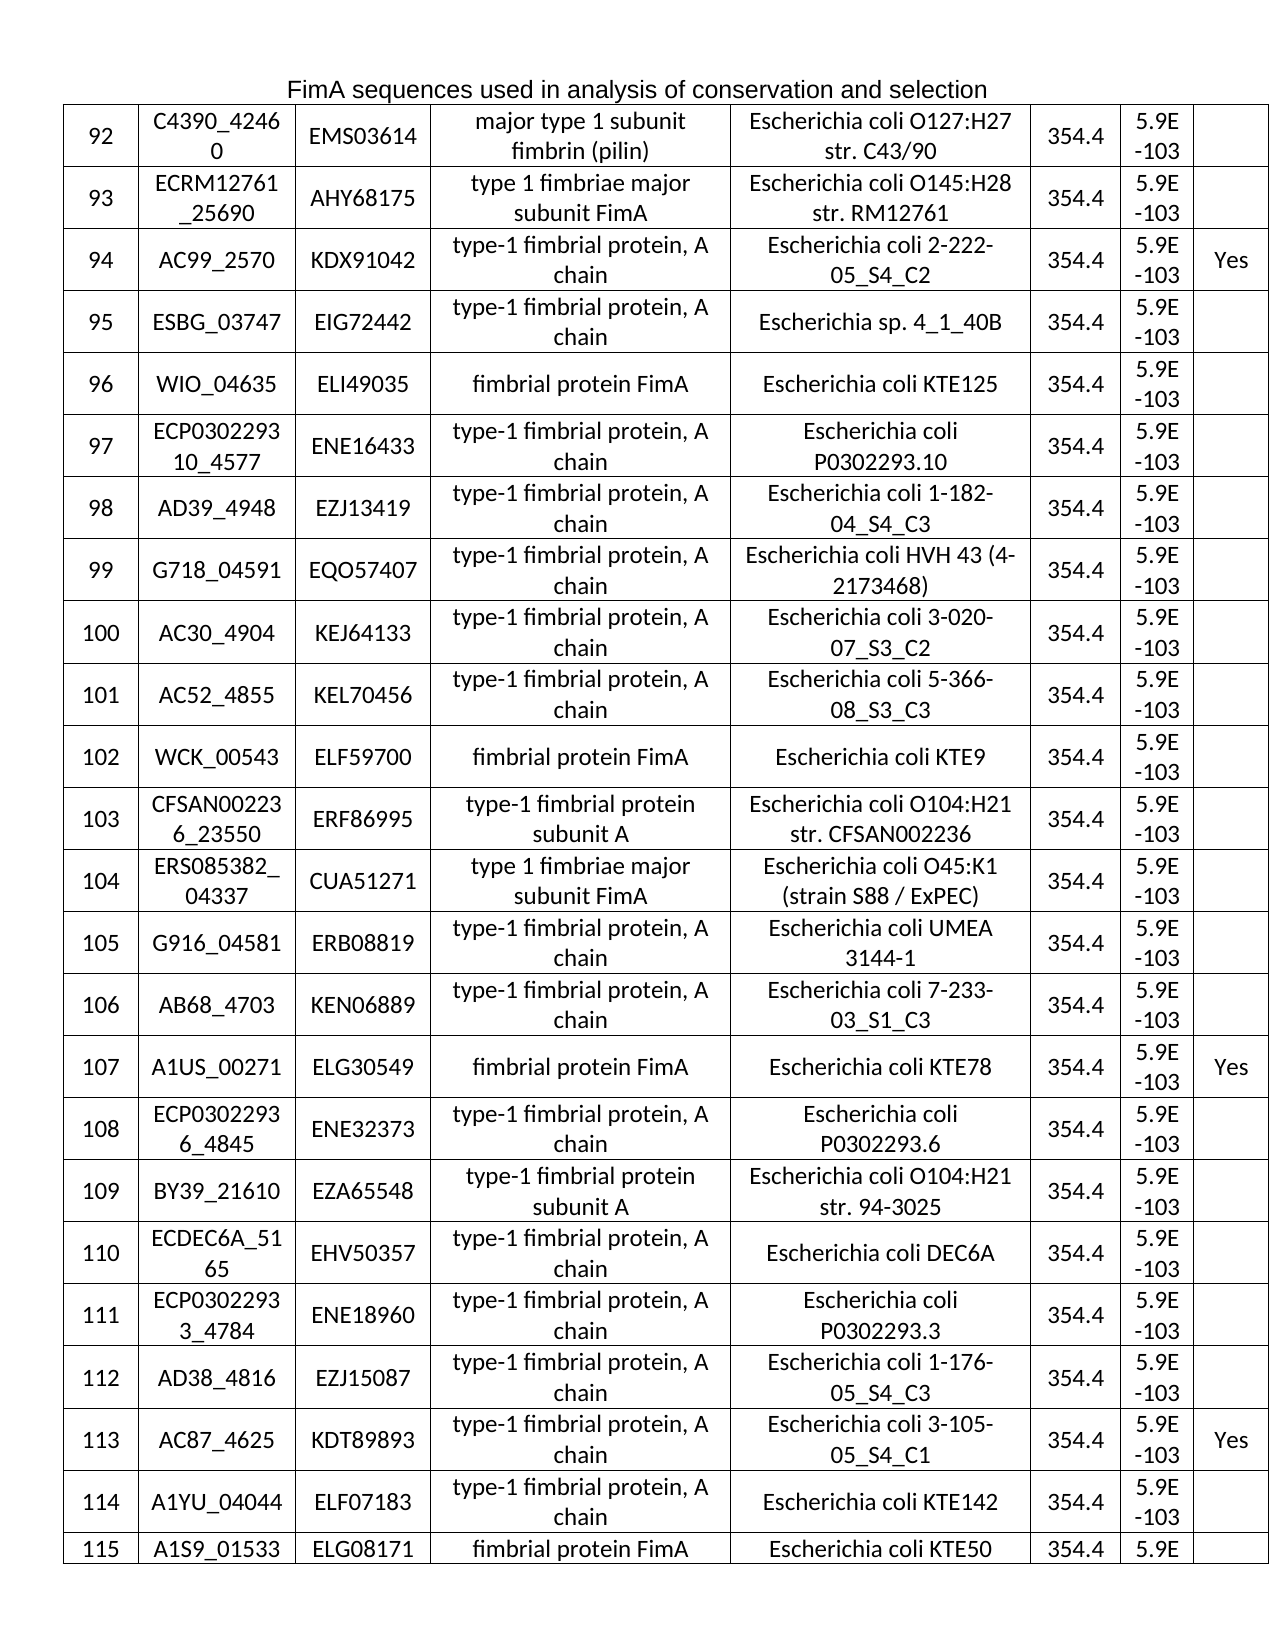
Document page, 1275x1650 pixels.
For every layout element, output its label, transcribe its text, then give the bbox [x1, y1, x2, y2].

table_cell [1194, 477, 1268, 538]
table_cell 112 [64, 1346, 138, 1407]
table_cell 113 [64, 1409, 138, 1469]
table_cell 111 [64, 1284, 138, 1345]
table_cell AC52_4855 [139, 664, 295, 724]
table_cell CUA51271 [296, 850, 430, 911]
table_cell 5.9E-103 [1121, 1346, 1193, 1407]
table_cell Escherichia coli DEC6A [731, 1222, 1030, 1283]
table_cell 110 [64, 1222, 138, 1283]
table_cell [1194, 664, 1268, 724]
table_cell fimbrial protein FimA [431, 726, 730, 787]
table_cell type-1 fimbrial protein, A chain [431, 974, 730, 1035]
table_cell Escherichia coli P0302293.10 [731, 415, 1030, 476]
table_cell type-1 fimbrial protein, A chain [431, 601, 730, 662]
table_cell Escherichia coli 3-105-05_S4_C1 [731, 1409, 1030, 1469]
table_cell G916_04581 [139, 912, 295, 973]
table_cell 354.4 [1031, 850, 1120, 911]
table_cell type 1 fimbriae major subunit FimA [431, 850, 730, 911]
table_cell A1YU_04044 [139, 1471, 295, 1532]
table_cell [1194, 974, 1268, 1035]
table_cell 5.9E-103 [1121, 477, 1193, 538]
table_cell 354.4 [1031, 167, 1120, 228]
table_cell EZA65548 [296, 1160, 430, 1221]
table_cell 5.9E-103 [1121, 353, 1193, 414]
table_cell 354.4 [1031, 1346, 1120, 1407]
table_cell 354.4 [1031, 664, 1120, 724]
table_cell EHV50357 [296, 1222, 430, 1283]
table_cell AC87_4625 [139, 1409, 295, 1469]
table_cell Yes [1194, 229, 1268, 290]
table_cell type-1 fimbrial protein, A chain [431, 664, 730, 724]
table_cell fimbrial protein FimA [431, 353, 730, 414]
table_cell ECP030229310_4577 [139, 415, 295, 476]
table_cell C4390_42460 [139, 105, 295, 166]
table_cell 102 [64, 726, 138, 787]
table_cell AC30_4904 [139, 601, 295, 662]
table_cell 5.9E-103 [1121, 974, 1193, 1035]
table_cell [1194, 850, 1268, 911]
table_cell 354.4 [1031, 1098, 1120, 1159]
table_cell ESBG_03747 [139, 291, 295, 352]
table_cell 354.4 [1031, 726, 1120, 787]
table_cell [1194, 1160, 1268, 1221]
table_cell 354.4 [1031, 974, 1120, 1035]
table_cell [1194, 1533, 1268, 1563]
table_cell Escherichia coli O127:H27 str. C43/90 [731, 105, 1030, 166]
table_cell 106 [64, 974, 138, 1035]
table_cell type-1 fimbrial protein, A chain [431, 1409, 730, 1469]
table_cell A1S9_01533 [139, 1533, 295, 1563]
table_cell AC99_2570 [139, 229, 295, 290]
table_cell G718_04591 [139, 539, 295, 600]
table_cell ELI49035 [296, 353, 430, 414]
table_cell 354.4 [1031, 1409, 1120, 1469]
table_cell Escherichia coli KTE78 [731, 1036, 1030, 1097]
table_cell 109 [64, 1160, 138, 1221]
table_cell 5.9E-103 [1121, 1284, 1193, 1345]
table_cell WIO_04635 [139, 353, 295, 414]
table_cell type-1 fimbrial protein, A chain [431, 1222, 730, 1283]
table_cell BY39_21610 [139, 1160, 295, 1221]
table_cell 103 [64, 788, 138, 849]
table_cell type-1 fimbrial protein, A chain [431, 291, 730, 352]
table_cell EZJ13419 [296, 477, 430, 538]
table_cell 354.4 [1031, 601, 1120, 662]
table_cell ELF07183 [296, 1471, 430, 1532]
table_cell 5.9E-103 [1121, 1098, 1193, 1159]
table_cell 354.4 [1031, 1471, 1120, 1532]
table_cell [431, 1533, 730, 1563]
table_cell Escherichia coli 7-233-03_S1_C3 [731, 974, 1030, 1035]
table_cell 5.9E-103 [1121, 1160, 1193, 1221]
table_cell AB68_4703 [139, 974, 295, 1035]
table_cell A1US_00271 [139, 1036, 295, 1097]
table_cell 104 [64, 850, 138, 911]
table_cell 105 [64, 912, 138, 973]
table_cell [1194, 291, 1268, 352]
table_cell AD39_4948 [139, 477, 295, 538]
table_cell [1194, 1471, 1268, 1532]
table_cell ENE18960 [296, 1284, 430, 1345]
table_cell ENE16433 [296, 415, 430, 476]
table_cell Escherichia coli 1-182-04_S4_C3 [731, 477, 1030, 538]
table_cell CFSAN002236_23550 [139, 788, 295, 849]
table_cell 354.4 [1031, 1036, 1120, 1097]
table_cell ERS085382_04337 [139, 850, 295, 911]
table_cell 95 [64, 291, 138, 352]
table_cell [1194, 1284, 1268, 1345]
table_cell [1194, 1346, 1268, 1407]
table_cell 5.9E-103 [1121, 415, 1193, 476]
table_cell 5.9E-103 [1121, 1409, 1193, 1469]
table_cell 354.4 [1031, 912, 1120, 973]
table_cell 115 [64, 1533, 138, 1563]
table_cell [731, 1533, 1030, 1563]
table_cell Escherichia coli O45:K1 (strain S88 / ExPEC) [731, 850, 1030, 911]
table_cell 101 [64, 664, 138, 724]
table_cell Yes [1194, 1409, 1268, 1469]
table_cell 5.9E-103 [1121, 664, 1193, 724]
table_cell fimbrial protein FimA [431, 1036, 730, 1097]
table_cell [1194, 601, 1268, 662]
table_cell 5.9E-103 [1121, 1222, 1193, 1283]
table_cell 5.9E-103 [1121, 105, 1193, 166]
table_cell 354.4 [1031, 415, 1120, 476]
table_cell 5.9E-103 [1121, 850, 1193, 911]
table_cell 94 [64, 229, 138, 290]
table_cell [1194, 912, 1268, 973]
table_cell 354.4 [1031, 1160, 1120, 1221]
table_cell 96 [64, 353, 138, 414]
table_cell 107 [64, 1036, 138, 1097]
table_cell 99 [64, 539, 138, 600]
table_cell 114 [64, 1471, 138, 1532]
table_cell 354.4 [1031, 788, 1120, 849]
table_cell type-1 fimbrial protein, A chain [431, 477, 730, 538]
table_cell type-1 fimbrial protein subunit A [431, 1160, 730, 1221]
table_cell [1194, 726, 1268, 787]
table_cell 354.4 [1031, 477, 1120, 538]
table_cell 354.4 [1031, 105, 1120, 166]
table_cell 5.9E-103 [1121, 167, 1193, 228]
table_cell ENE32373 [296, 1098, 430, 1159]
table_cell 354.4 [1031, 539, 1120, 600]
table_cell KDX91042 [296, 229, 430, 290]
table_cell 354.4 [1031, 1284, 1120, 1345]
table_cell Escherichia coli 5-366-08_S3_C3 [731, 664, 1030, 724]
table_cell [1194, 415, 1268, 476]
table_cell 5.9E-103 [1121, 912, 1193, 973]
table_cell KEL70456 [296, 664, 430, 724]
table_cell type-1 fimbrial protein, A chain [431, 1346, 730, 1407]
table_cell ERF86995 [296, 788, 430, 849]
table_cell ECP03022936_4845 [139, 1098, 295, 1159]
table_cell 5.9E-103 [1121, 1533, 1193, 1563]
table_cell 354.4 [1031, 1533, 1120, 1563]
table_cell Escherichia coli O145:H28 str. RM12761 [731, 167, 1030, 228]
table_cell [1194, 539, 1268, 600]
table_cell 92 [64, 105, 138, 166]
table_cell 5.9E-103 [1121, 788, 1193, 849]
table_cell Escherichia coli O104:H21 str. CFSAN002236 [731, 788, 1030, 849]
table_cell EMS03614 [296, 105, 430, 166]
table_cell EZJ15087 [296, 1346, 430, 1407]
table_cell 354.4 [1031, 291, 1120, 352]
table_cell Escherichia coli UMEA 3144-1 [731, 912, 1030, 973]
table_cell [1194, 353, 1268, 414]
table_cell 354.4 [1031, 353, 1120, 414]
table_cell [1194, 1222, 1268, 1283]
table_cell 5.9E-103 [1121, 601, 1193, 662]
table_cell type-1 fimbrial protein, A chain [431, 229, 730, 290]
table_cell EQO57407 [296, 539, 430, 600]
table_cell Escherichia coli HVH 43 (4-2173468) [731, 539, 1030, 600]
table_cell Escherichia sp. 4_1_40B [731, 291, 1030, 352]
table_cell type-1 fimbrial protein, A chain [431, 1471, 730, 1532]
table_cell KEN06889 [296, 974, 430, 1035]
table_cell Escherichia coli P0302293.3 [731, 1284, 1030, 1345]
table_cell ECRM12761_25690 [139, 167, 295, 228]
table_cell 97 [64, 415, 138, 476]
table_cell EIG72442 [296, 291, 430, 352]
table_cell type-1 fimbrial protein, A chain [431, 539, 730, 600]
table_cell type 1 fimbriae major subunit FimA [431, 167, 730, 228]
table_cell [1194, 788, 1268, 849]
table_cell 100 [64, 601, 138, 662]
table_cell 93 [64, 167, 138, 228]
table_cell AD38_4816 [139, 1346, 295, 1407]
table_cell Escherichia coli O104:H21 str. 94-3025 [731, 1160, 1030, 1221]
table_cell KDT89893 [296, 1409, 430, 1469]
table_cell ELG30549 [296, 1036, 430, 1097]
table_cell [1194, 105, 1268, 166]
table_cell AHY68175 [296, 167, 430, 228]
table_cell type-1 fimbrial protein, A chain [431, 912, 730, 973]
table_cell [1194, 167, 1268, 228]
table_cell type-1 fimbrial protein, A chain [431, 415, 730, 476]
table_cell WCK_00543 [139, 726, 295, 787]
table_cell ECDEC6A_5165 [139, 1222, 295, 1283]
table_cell 5.9E-103 [1121, 229, 1193, 290]
table_cell 5.9E-103 [1121, 539, 1193, 600]
table_cell ELF59700 [296, 726, 430, 787]
table_cell Escherichia coli P0302293.6 [731, 1098, 1030, 1159]
table_cell Yes [1194, 1036, 1268, 1097]
table_cell 5.9E-103 [1121, 1471, 1193, 1532]
table_cell 98 [64, 477, 138, 538]
table_cell 5.9E-103 [1121, 1036, 1193, 1097]
table_cell ERB08819 [296, 912, 430, 973]
table_cell Escherichia coli 3-020-07_S3_C2 [731, 601, 1030, 662]
table_cell [1194, 1098, 1268, 1159]
table_cell Escherichia coli KTE142 [731, 1471, 1030, 1532]
table_cell 354.4 [1031, 229, 1120, 290]
table_cell Escherichia coli 2-222-05_S4_C2 [731, 229, 1030, 290]
table_cell ECP03022933_4784 [139, 1284, 295, 1345]
table_cell type-1 fimbrial protein subunit A [431, 788, 730, 849]
table_cell type-1 fimbrial protein, A chain [431, 1098, 730, 1159]
table_cell 354.4 [1031, 1222, 1120, 1283]
table_cell ELG08171 [296, 1533, 430, 1563]
table_cell Escherichia coli KTE9 [731, 726, 1030, 787]
table_cell 5.9E-103 [1121, 291, 1193, 352]
table_cell Escherichia coli 1-176-05_S4_C3 [731, 1346, 1030, 1407]
table_cell KEJ64133 [296, 601, 430, 662]
table_cell Escherichia coli KTE125 [731, 353, 1030, 414]
table_cell major type 1 subunit fimbrin (pilin) [431, 105, 730, 166]
table_cell 108 [64, 1098, 138, 1159]
table_cell 5.9E-103 [1121, 726, 1193, 787]
table_cell type-1 fimbrial protein, A chain [431, 1284, 730, 1345]
